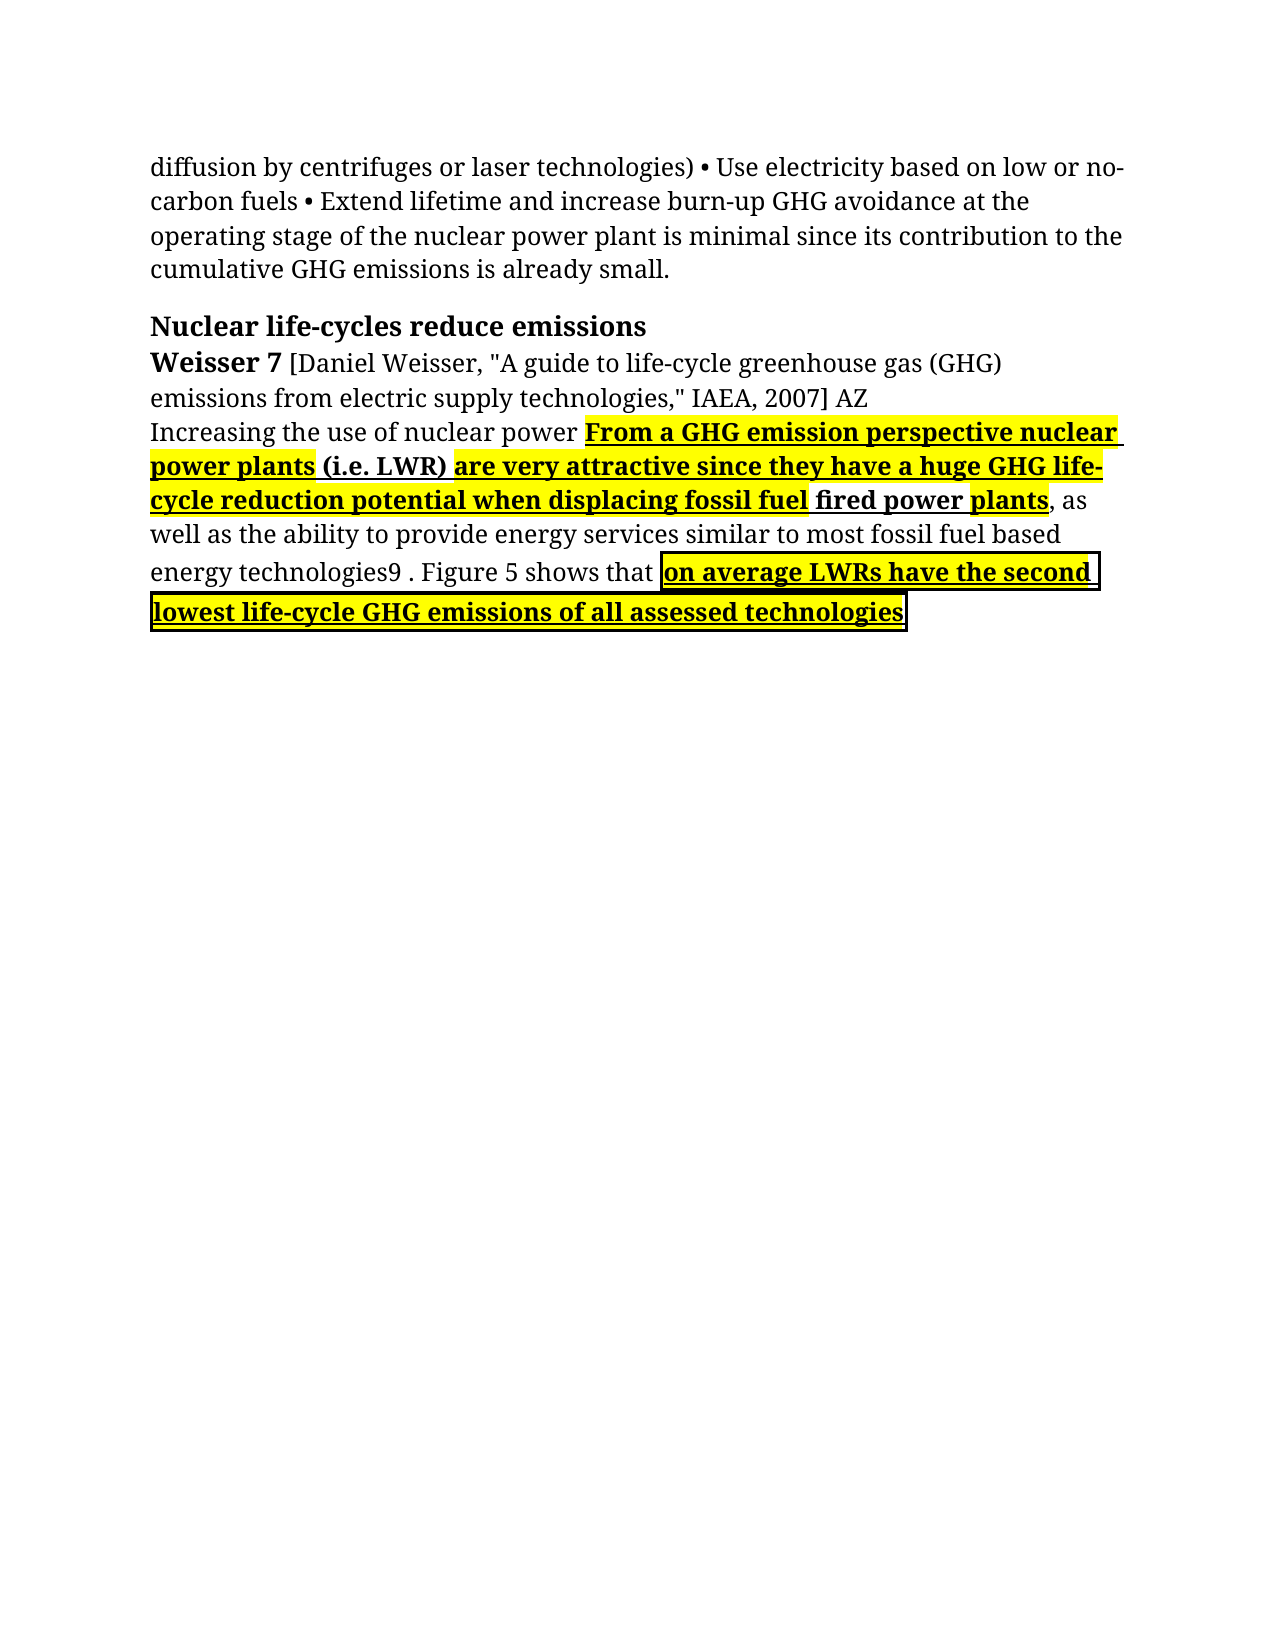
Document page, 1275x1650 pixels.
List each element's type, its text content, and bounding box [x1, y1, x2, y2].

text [150, 150, 1125, 286]
text Increasing the use of nuclear power From a GHG emission perspective nuclear power plants (i.e. LWR) are very attractive since they have a huge GHG life-cycle reduction potential when displacing fossil fuel fired power plants, as well as the ability to provide energy services similar to most fossil fuel based energy technologies9 . Figure 5 shows that on average LWRs have the second lowest life-cycle GHG emissions of all assessed technologies [150, 415, 1125, 632]
text Weisser 7 [Daniel Weisser, "A guide to life-cycle greenhouse gas (GHG) emissions from electric supply technologies," IAEA, 2007] AZ [150, 344, 1125, 415]
subtitle Nuclear life-cycles reduce emissions [150, 307, 1125, 344]
